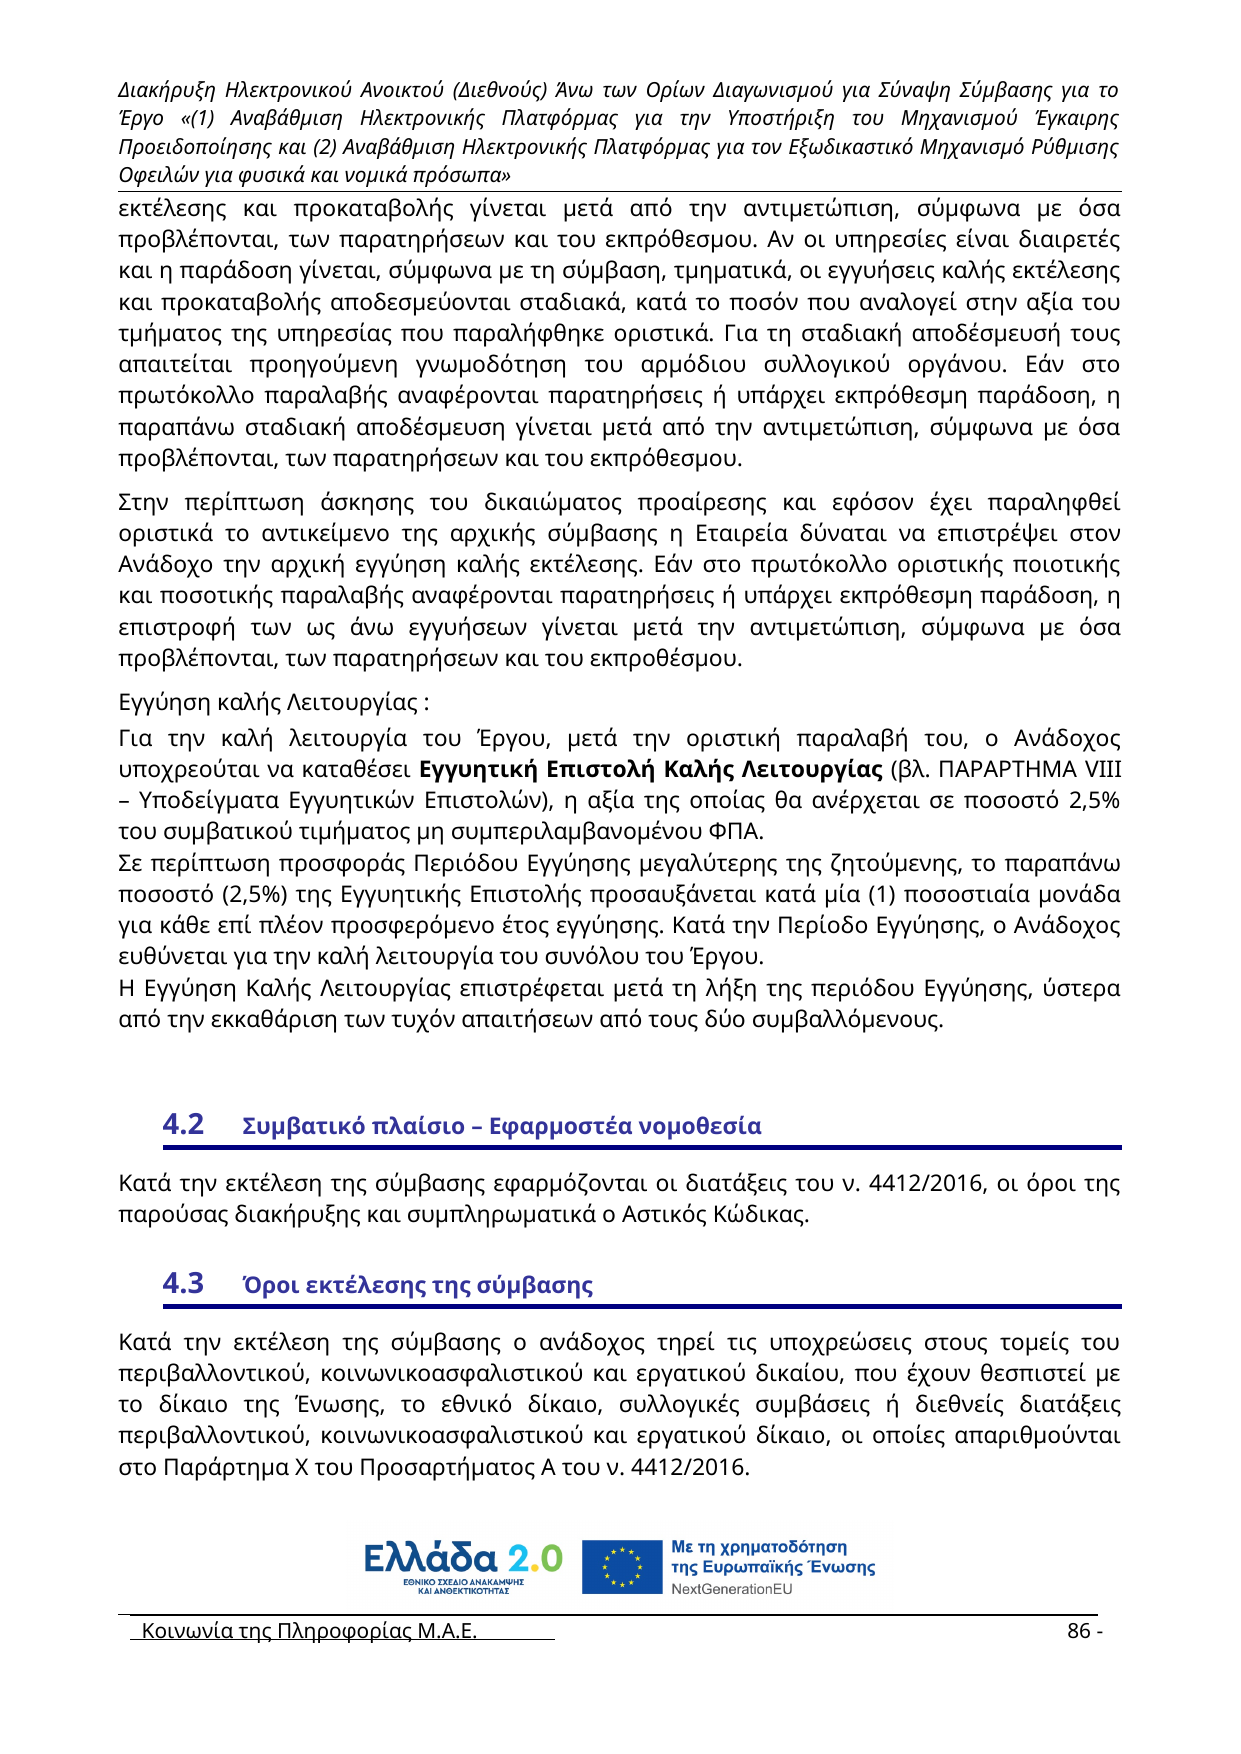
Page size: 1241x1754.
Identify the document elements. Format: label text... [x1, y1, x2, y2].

text Κατά την εκτέλεση της σύμβασης ο ανάδοχος τηρεί τις υποχρεώσεις στους τομείς του περιβαλλοντικού, κοινωνικοασφαλιστικού και εργατικού δικαίου, που έχουν θεσπιστεί με το δίκαιο της Ένωσης, το εθνικό δίκαιο, συλλογικές συμβάσεις ή διεθνείς διατάξεις περιβαλλοντικού, κοινωνικοασφαλιστικού και εργατικού δίκαιο, οι οποίες απαριθμούνται στο Παράρτημα Χ του Προσαρτήματος Α του ν. 4412/2016. [118, 1325, 1122, 1482]
text Εγγύηση καλής Λειτουργίας : [118, 686, 1122, 717]
text Σε περίπτωση προσφοράς Περιόδου Εγγύησης μεγαλύτερης της ζητούμενης, το παραπάνω ποσοστό (2,5%) της Εγγυητικής Επιστολής προσαυξάνεται κατά μία (1) ποσοστιαία μονάδα για κάθε επί πλέον προσφερόμενο έτος εγγύησης. Κατά την Περίοδο Εγγύησης, ο Ανάδοχος ευθύνεται για την καλή λειτουργία του συνόλου του Έργου. [118, 847, 1122, 972]
text Η Εγγύηση Καλής Λειτουργίας επιστρέφεται μετά τη λήξη της περιόδου Εγγύησης, ύστερα από την εκκαθάριση των τυχόν απαιτήσεων από τους δύο συμβαλλόμενους. [118, 972, 1122, 1034]
text Για την καλή λειτουργία του Έργου, μετά την οριστική παραλαβή του, ο Ανάδοχος υποχρεούται να καταθέσει Εγγυητική Επιστολή Καλής Λειτουργίας (βλ. ΠΑΡΑΡΤΗΜΑ VIIΙ – Υποδείγματα Εγγυητικών Επιστολών), η αξία της οποίας θα ανέρχεται σε ποσοστό 2,5% του συμβατικού τιμήματος μη συμπεριλαμβανομένου ΦΠΑ. [118, 722, 1122, 847]
text Κατά την εκτέλεση της σύμβασης εφαρμόζονται οι διατάξεις του ν. 4412/2016, οι όροι της παρούσας διακήρυξης και συμπληρωματικά ο Αστικός Κώδικας. [118, 1166, 1122, 1229]
subtitle Όροι εκτέλεσης της σύμβασης [162, 1262, 1122, 1309]
picture [346, 1520, 895, 1614]
text Στην περίπτωση άσκησης του δικαιώματος προαίρεσης και εφόσον έχει παραληφθεί οριστικά το αντικείμενο της αρχικής σύμβασης η Εταιρεία δύναται να επιστρέψει στον Ανάδοχο την αρχική εγγύηση καλής εκτέλεσης. Εάν στο πρωτόκολλο οριστικής ποιοτικής και ποσοτικής παραλαβής αναφέρονται παρατηρήσεις ή υπάρχει εκπρόθεσμη παράδοση, η επιστροφή των ως άνω εγγυήσεων γίνεται μετά την αντιμετώπιση, σύμφωνα με όσα προβλέπονται, των παρατηρήσεων και του εκπροθέσμου. [118, 486, 1122, 673]
subtitle Συμβατικό πλαίσιο – Εφαρμοστέα νομοθεσία [162, 1103, 1122, 1150]
